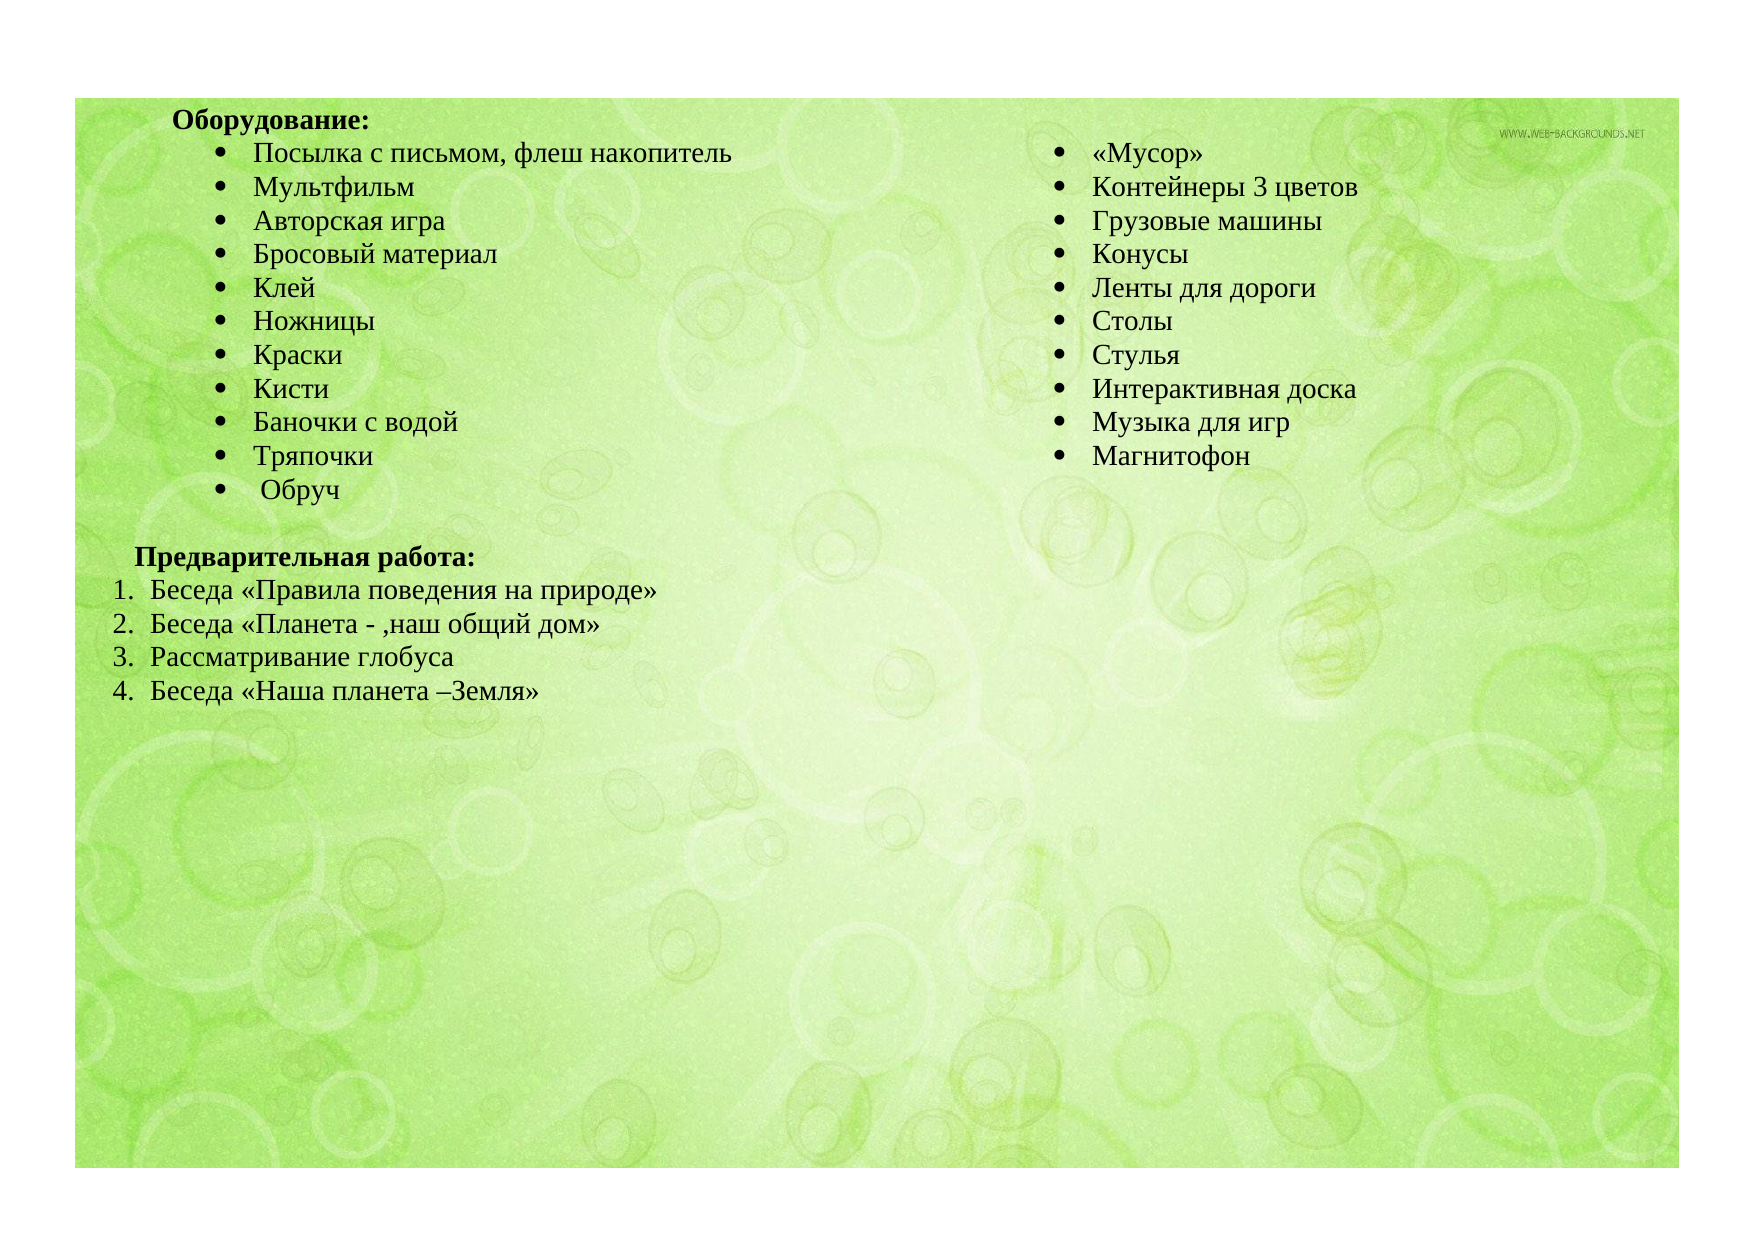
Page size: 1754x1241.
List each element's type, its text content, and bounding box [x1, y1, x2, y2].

list Магнитофон [1054, 438, 1679, 472]
list Мультфильм [215, 169, 840, 203]
list Баночки с водой [215, 404, 840, 438]
list Интерактивная доска [1054, 371, 1679, 404]
list Рассматривание глобуса [112, 639, 1679, 673]
list Музыка для игр [1054, 404, 1679, 438]
list Посылка с письмом, флеш накопитель [215, 135, 840, 169]
list Бросовый материал [215, 236, 840, 270]
list Конусы [1054, 236, 1679, 270]
picture [75, 572, 1679, 1168]
list Беседа «Правила поведения на природе» [112, 572, 1679, 606]
list Предварительная работа: [75, 539, 1679, 572]
picture [75, 98, 1679, 539]
list Контейнеры 3 цветов [1054, 169, 1679, 203]
list Ножницы [215, 303, 840, 337]
list Краски [215, 337, 840, 371]
list Беседа «Планета - ,наш общий дом» [112, 606, 1679, 639]
list Клей [215, 270, 840, 303]
list Ленты для дороги [1054, 270, 1679, 303]
list Тряпочки [215, 438, 840, 472]
list Стулья [1054, 337, 1679, 371]
list «Мусор» [1054, 135, 1679, 169]
list Грузовые машины [1054, 203, 1679, 236]
list Авторская игра [215, 203, 840, 236]
list Кисти [215, 371, 840, 404]
list Оборудование: [172, 102, 1679, 135]
list Беседа «Наша планета –Земля» [112, 673, 1679, 707]
list Столы [1054, 303, 1679, 337]
list Обруч [215, 472, 840, 505]
